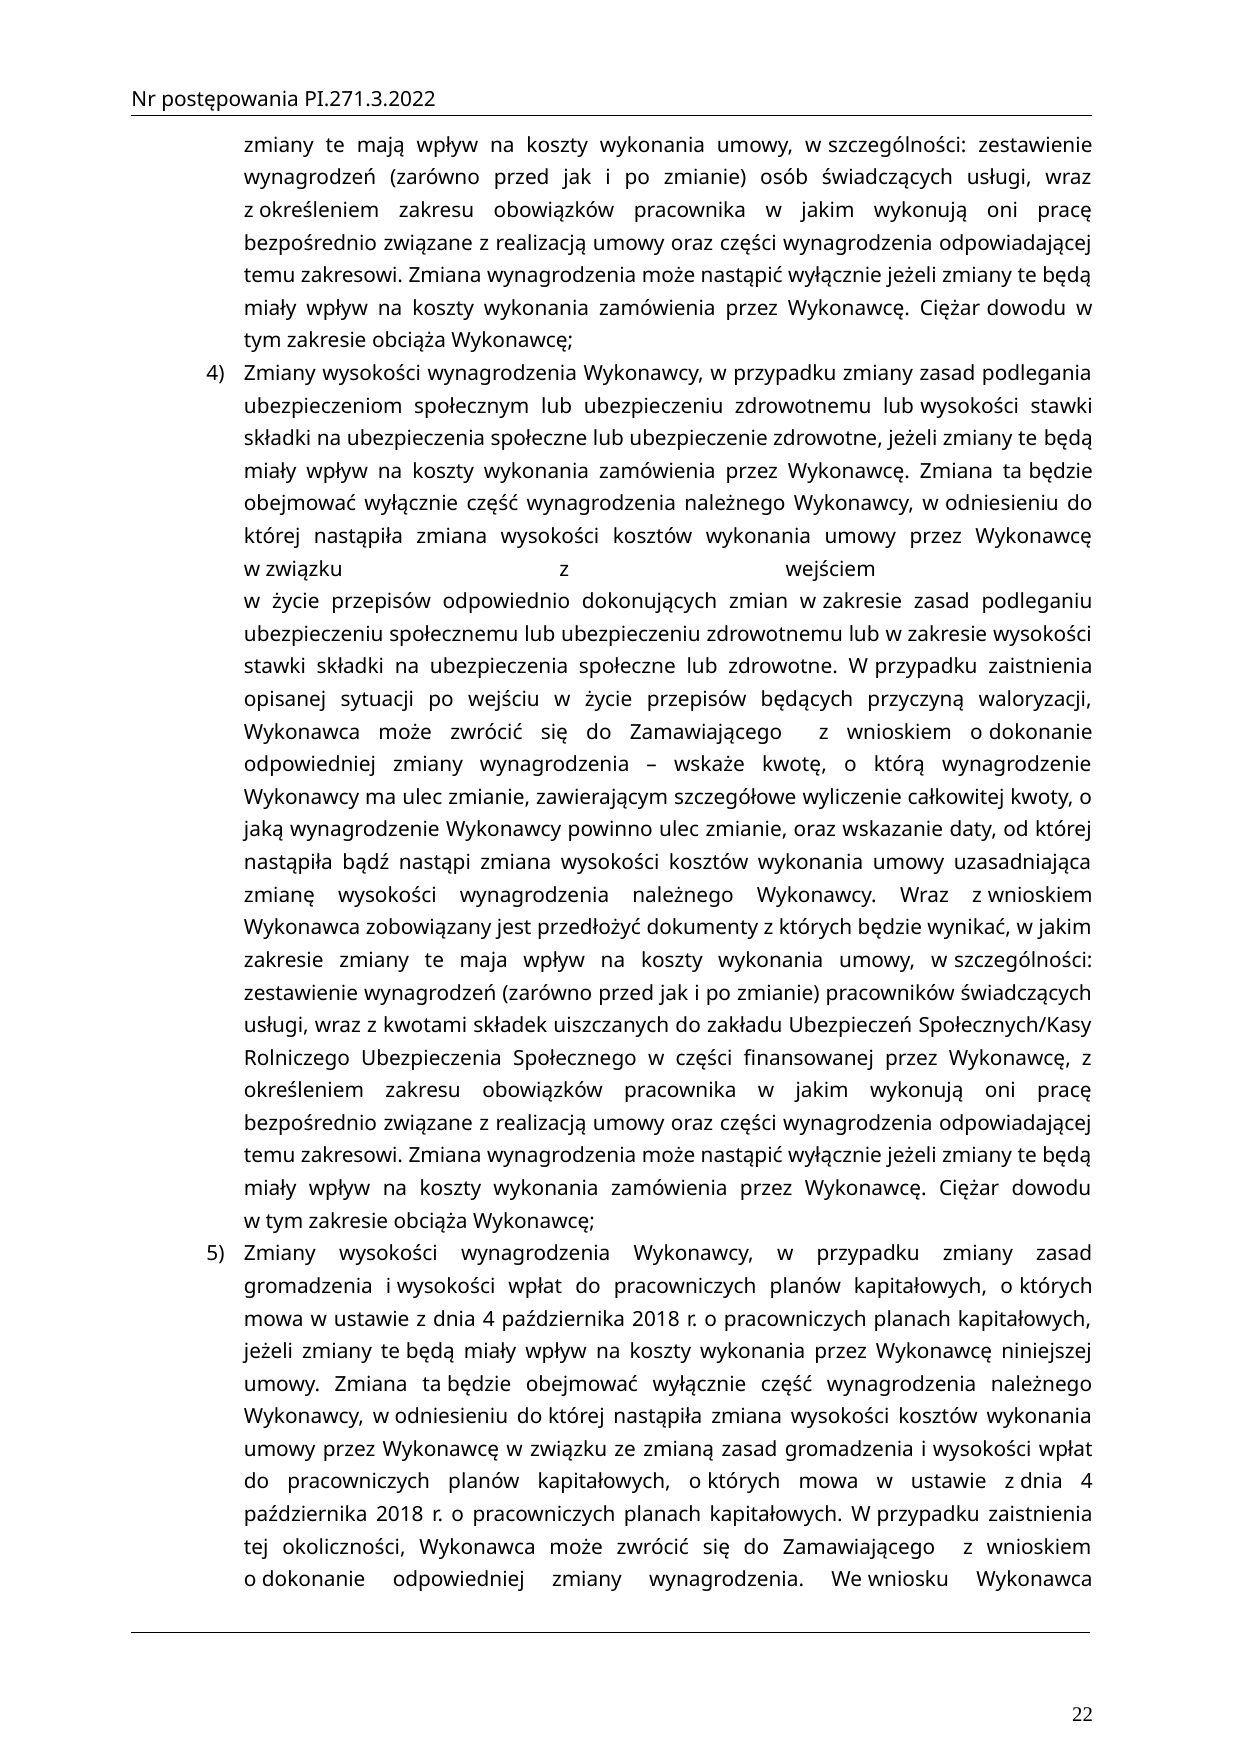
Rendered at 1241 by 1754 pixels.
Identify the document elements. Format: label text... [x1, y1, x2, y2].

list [206, 1238, 1092, 1593]
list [206, 130, 1092, 354]
list Zmiany wysokości wynagrodzenia Wykonawcy, w przypadku zmiany zasad podlegania ubezpieczeniom społecznym lub ubezpieczeniu zdrowotnemu lub wysokości stawki składki na ubezpieczenia społeczne lub ubezpieczenie zdrowotne, jeżeli zmiany te będą miały wpływ na koszty wykonania zamówienia przez Wykonawcę. Zmiana ta będzie obejmować wyłącznie część wynagrodzenia należnego Wykonawcy, w odniesieniu do której nastąpiła zmiana wysokości kosztów wykonania umowy przez Wykonawcę w związku z wejściem w życie przepisów odpowiednio dokonujących zmian w zakresie zasad podleganiu ubezpieczeniu społecznemu lub ubezpieczeniu zdrowotnemu lub w zakresie wysokości stawki składki na ubezpieczenia społeczne lub zdrowotne. W przypadku zaistnienia opisanej sytuacji po wejściu w życie przepisów będących przyczyną waloryzacji, Wykonawca może zwrócić się do Zamawiającego z wnioskiem o dokonanie odpowiedniej zmiany wynagrodzenia – wskaże kwotę, o którą wynagrodzenie Wykonawcy ma ulec zmianie, zawierającym szczegółowe wyliczenie całkowitej kwoty, o jaką wynagrodzenie Wykonawcy powinno ulec zmianie, oraz wskazanie daty, od której nastąpiła bądź nastąpi zmiana wysokości kosztów wykonania umowy uzasadniająca zmianę wysokości wynagrodzenia należnego Wykonawcy. Wraz z wnioskiem Wykonawca zobowiązany jest przedłożyć dokumenty z których będzie wynikać, w jakim zakresie zmiany te maja wpływ na koszty wykonania umowy, w szczególności: zestawienie wynagrodzeń (zarówno przed jak i po zmianie) pracowników świadczących usługi, wraz z kwotami składek uiszczanych do zakładu Ubezpieczeń Społecznych/Kasy Rolniczego Ubezpieczenia Społecznego w części finansowanej przez Wykonawcę, z określeniem zakresu obowiązków pracownika w jakim wykonują oni pracę bezpośrednio związane z realizacją umowy oraz części wynagrodzenia odpowiadającej temu zakresowi. Zmiana wynagrodzenia może nastąpić wyłącznie jeżeli zmiany te będą miały wpływ na koszty wykonania zamówienia przez Wykonawcę. Ciężar dowodu w tym zakresie obciąża Wykonawcę; [206, 358, 1092, 1234]
